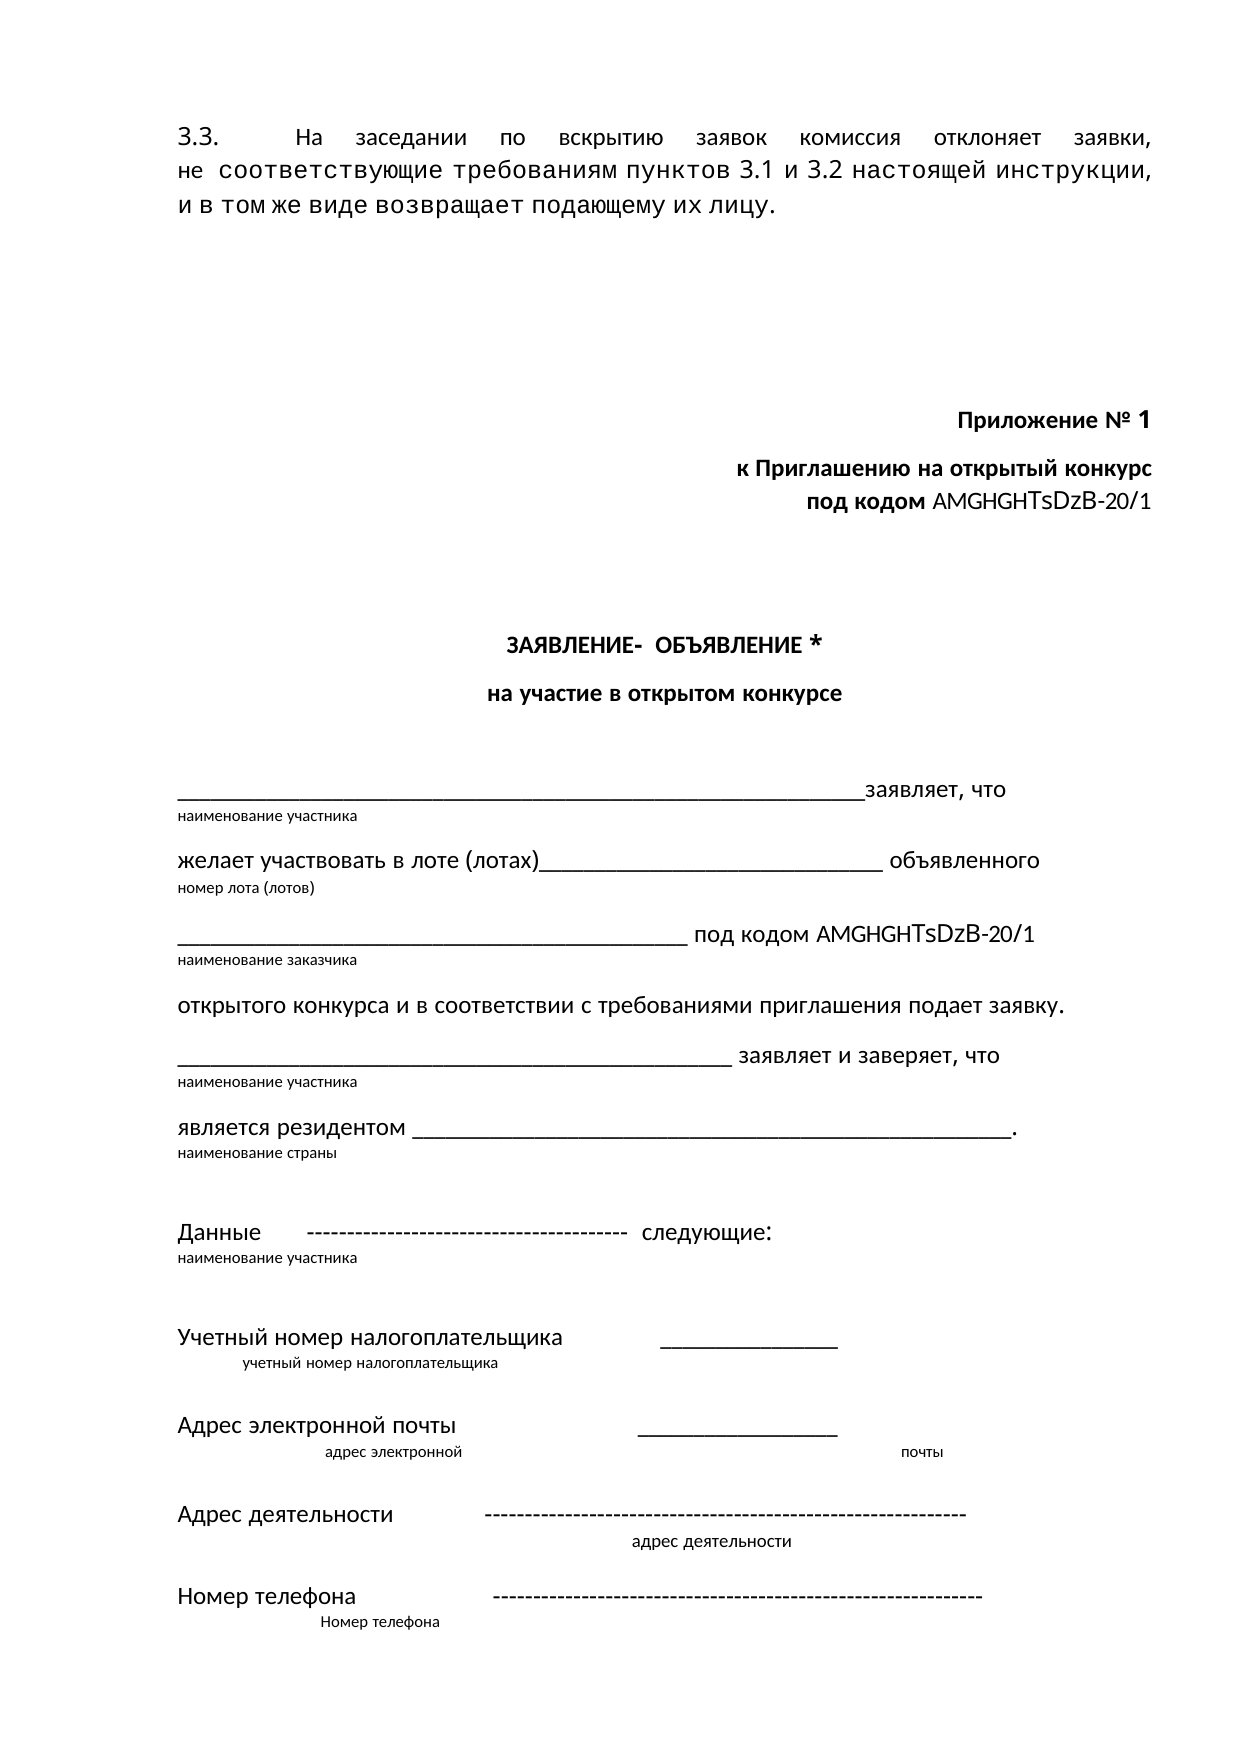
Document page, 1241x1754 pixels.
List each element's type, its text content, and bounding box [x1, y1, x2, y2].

text Адрес электронной почты __________________ [177, 1407, 1152, 1441]
text открытого конкурса и в соответствии с требованиями приглашения подает заявку. [177, 986, 1152, 1020]
text к Приглашению на открытый конкурс под кодом АМGHGHTsDzB-20/1 [177, 452, 1152, 517]
text учетный номер налогоплательщика [177, 1352, 1152, 1373]
text Номер телефона ------------------------------------------------------------- [177, 1578, 1152, 1612]
text наименование участника [177, 805, 1152, 825]
text на участие в открытом конкурсе [177, 677, 1152, 708]
text ЗАЯВЛЕНИЕ- ОБЪЯВЛЕНИЕ * [177, 626, 1152, 660]
text Приложение № 1 [177, 401, 1152, 435]
text Номер телефона [177, 1612, 1152, 1632]
text желает участвовать в лоте (лотах)_______________________________ объявленного [177, 842, 1152, 876]
text адрес электронной почты [177, 1441, 1152, 1461]
text является резидентом ______________________________________________________. [177, 1108, 1152, 1142]
text Адрес деятельности ------------------------------------------------------------ [177, 1495, 1152, 1529]
text наименование участника [177, 1247, 1152, 1268]
text номер лота (лотов) [177, 876, 1152, 899]
text наименование заказчика [177, 949, 1152, 970]
text наименование участника [177, 1071, 1152, 1091]
text адрес деятельности [177, 1529, 1152, 1552]
text Данные ---------------------------------------- следующие: [177, 1213, 1152, 1247]
text __________________________________________________ заявляет и заверяет, что [177, 1037, 1152, 1071]
text ______________________________________________ под кодом АМGHGHTsDzB-20/1 [177, 915, 1152, 949]
text 3.3. На заседании по вскрытию заявок комиссия отклоняет заявки, не соответствующие требованиям пунктов 3.1 и 3.2 настоящей инструкции, и в том же виде возвращает подающему их лицу. [177, 118, 1152, 221]
text Учетный номер налогоплательщика ________________ [177, 1318, 1152, 1352]
text ______________________________________________________________заявляет, что [177, 771, 1152, 805]
text наименование страны [177, 1142, 1152, 1162]
